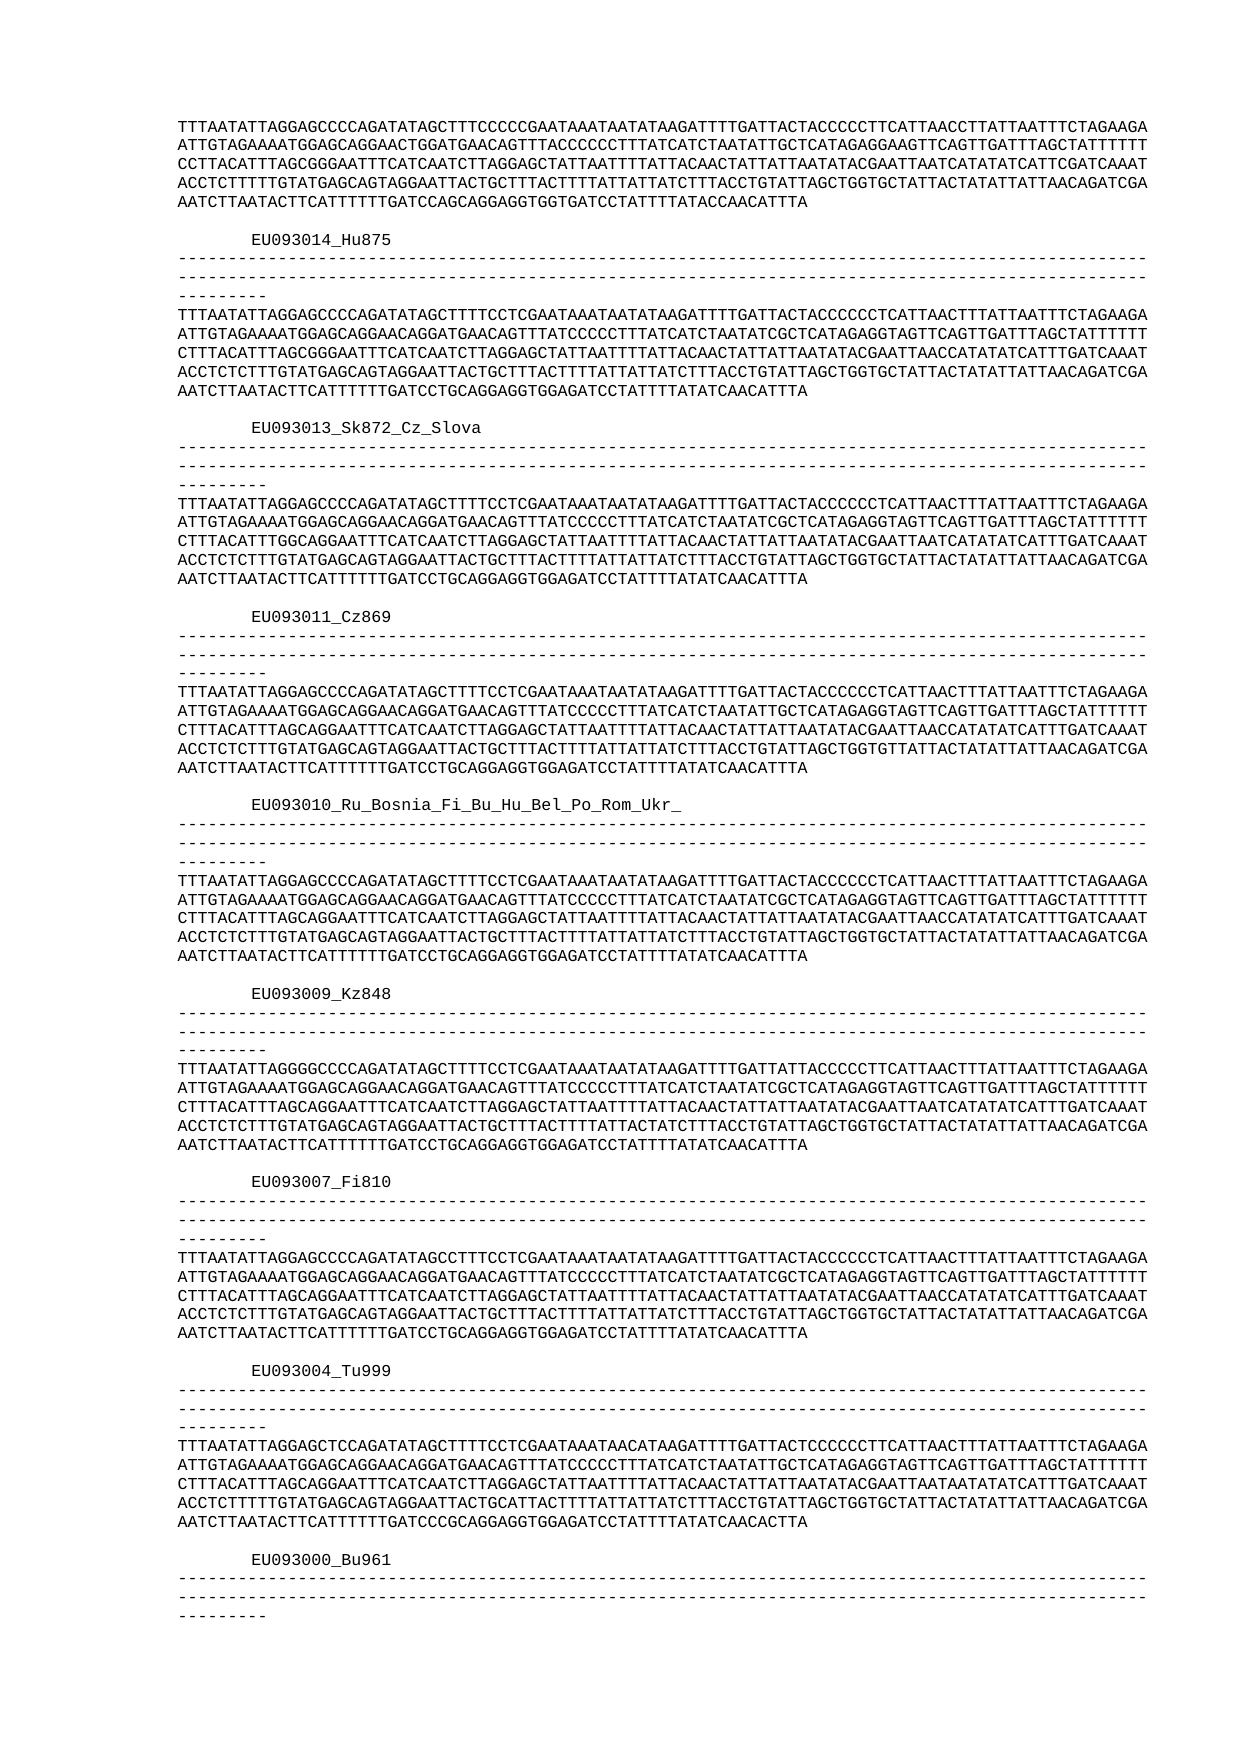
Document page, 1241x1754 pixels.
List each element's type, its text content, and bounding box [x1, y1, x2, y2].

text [177, 118, 1152, 212]
text EU093011_Cz869 -----------------------------------------------------------------------------------------------------------------------------------------------------------------------------------------------------------TTTAATATTAGGAGCCCCAGATATAGCTTTTCCTCGAATAAATAATATAAGATTTTGATTACTACCCCCCTCATTAACTTTATTAATTTCTAGAAGAATTGTAGAAAATGGAGCAGGAACAGGATGAACAGTTTATCCCCCTTTATCATCTAATATTGCTCATAGAGGTAGTTCAGTTGATTTAGCTATTTTTTCTTTACATTTAGCAGGAATTTCATCAATCTTAGGAGCTATTAATTTTATTACAACTATTATTAATATACGAATTAACCATATATCATTTGATCAAATACCTCTCTTTGTATGAGCAGTAGGAATTACTGCTTTACTTTTATTATTATCTTTACCTGTATTAGCTGGTGTTATTACTATATTATTAACAGATCGAAATCTTAATACTTCATTTTTTGATCCTGCAGGAGGTGGAGATCCTATTTTATATCAACATTTA [177, 608, 1152, 778]
text EU093014_Hu875 -----------------------------------------------------------------------------------------------------------------------------------------------------------------------------------------------------------TTTAATATTAGGAGCCCCAGATATAGCTTTTCCTCGAATAAATAATATAAGATTTTGATTACTACCCCCCTCATTAACTTTATTAATTTCTAGAAGAATTGTAGAAAATGGAGCAGGAACAGGATGAACAGTTTATCCCCCTTTATCATCTAATATCGCTCATAGAGGTAGTTCAGTTGATTTAGCTATTTTTTCTTTACATTTAGCGGGAATTTCATCAATCTTAGGAGCTATTAATTTTATTACAACTATTATTAATATACGAATTAACCATATATCATTTGATCAAATACCTCTCTTTGTATGAGCAGTAGGAATTACTGCTTTACTTTTATTATTATCTTTACCTGTATTAGCTGGTGCTATTACTATATTATTAACAGATCGAAATCTTAATACTTCATTTTTTGATCCTGCAGGAGGTGGAGATCCTATTTTATATCAACATTTA [177, 231, 1152, 401]
text EU093009_Kz848 -----------------------------------------------------------------------------------------------------------------------------------------------------------------------------------------------------------TTTAATATTAGGGGCCCCAGATATAGCTTTTCCTCGAATAAATAATATAAGATTTTGATTATTACCCCCTTCATTAACTTTATTAATTTCTAGAAGAATTGTAGAAAATGGAGCAGGAACAGGATGAACAGTTTATCCCCCTTTATCATCTAATATCGCTCATAGAGGTAGTTCAGTTGATTTAGCTATTTTTTCTTTACATTTAGCAGGAATTTCATCAATCTTAGGAGCTATTAATTTTATTACAACTATTATTAATATACGAATTAATCATATATCATTTGATCAAATACCTCTCTTTGTATGAGCAGTAGGAATTACTGCTTTACTTTTATTACTATCTTTACCTGTATTAGCTGGTGCTATTACTATATTATTAACAGATCGAAATCTTAATACTTCATTTTTTGATCCTGCAGGAGGTGGAGATCCTATTTTATATCAACATTTA [177, 985, 1152, 1155]
text EU093004_Tu999 -----------------------------------------------------------------------------------------------------------------------------------------------------------------------------------------------------------TTTAATATTAGGAGCTCCAGATATAGCTTTTCCTCGAATAAATAACATAAGATTTTGATTACTCCCCCCTTCATTAACTTTATTAATTTCTAGAAGAATTGTAGAAAATGGAGCAGGAACAGGATGAACAGTTTATCCCCCTTTATCATCTAATATTGCTCATAGAGGTAGTTCAGTTGATTTAGCTATTTTTTCTTTACATTTAGCAGGAATTTCATCAATCTTAGGAGCTATTAATTTTATTACAACTATTATTAATATACGAATTAATAATATATCATTTGATCAAATACCTCTTTTTGTATGAGCAGTAGGAATTACTGCATTACTTTTATTATTATCTTTACCTGTATTAGCTGGTGCTATTACTATATTATTAACAGATCGAAATCTTAATACTTCATTTTTTGATCCCGCAGGAGGTGGAGATCCTATTTTATATCAACACTTA [177, 1362, 1152, 1532]
text EU093013_Sk872_Cz_Slova -----------------------------------------------------------------------------------------------------------------------------------------------------------------------------------------------------------TTTAATATTAGGAGCCCCAGATATAGCTTTTCCTCGAATAAATAATATAAGATTTTGATTACTACCCCCCTCATTAACTTTATTAATTTCTAGAAGAATTGTAGAAAATGGAGCAGGAACAGGATGAACAGTTTATCCCCCTTTATCATCTAATATCGCTCATAGAGGTAGTTCAGTTGATTTAGCTATTTTTTCTTTACATTTGGCAGGAATTTCATCAATCTTAGGAGCTATTAATTTTATTACAACTATTATTAATATACGAATTAATCATATATCATTTGATCAAATACCTCTCTTTGTATGAGCAGTAGGAATTACTGCTTTACTTTTATTATTATCTTTACCTGTATTAGCTGGTGCTATTACTATATTATTAACAGATCGAAATCTTAATACTTCATTTTTTGATCCTGCAGGAGGTGGAGATCCTATTTTATATCAACATTTA [177, 420, 1152, 589]
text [177, 1551, 1152, 1626]
text EU093010_Ru_Bosnia_Fi_Bu_Hu_Bel_Po_Rom_Ukr_ -----------------------------------------------------------------------------------------------------------------------------------------------------------------------------------------------------------TTTAATATTAGGAGCCCCAGATATAGCTTTTCCTCGAATAAATAATATAAGATTTTGATTACTACCCCCCTCATTAACTTTATTAATTTCTAGAAGAATTGTAGAAAATGGAGCAGGAACAGGATGAACAGTTTATCCCCCTTTATCATCTAATATCGCTCATAGAGGTAGTTCAGTTGATTTAGCTATTTTTTCTTTACATTTAGCAGGAATTTCATCAATCTTAGGAGCTATTAATTTTATTACAACTATTATTAATATACGAATTAACCATATATCATTTGATCAAATACCTCTCTTTGTATGAGCAGTAGGAATTACTGCTTTACTTTTATTATTATCTTTACCTGTATTAGCTGGTGCTATTACTATATTATTAACAGATCGAAATCTTAATACTTCATTTTTTGATCCTGCAGGAGGTGGAGATCCTATTTTATATCAACATTTA [177, 797, 1152, 967]
text EU093007_Fi810 -----------------------------------------------------------------------------------------------------------------------------------------------------------------------------------------------------------TTTAATATTAGGAGCCCCAGATATAGCCTTTCCTCGAATAAATAATATAAGATTTTGATTACTACCCCCCTCATTAACTTTATTAATTTCTAGAAGAATTGTAGAAAATGGAGCAGGAACAGGATGAACAGTTTATCCCCCTTTATCATCTAATATCGCTCATAGAGGTAGTTCAGTTGATTTAGCTATTTTTTCTTTACATTTAGCAGGAATTTCATCAATCTTAGGAGCTATTAATTTTATTACAACTATTATTAATATACGAATTAACCATATATCATTTGATCAAATACCTCTCTTTGTATGAGCAGTAGGAATTACTGCTTTACTTTTATTATTATCTTTACCTGTATTAGCTGGTGCTATTACTATATTATTAACAGATCGAAATCTTAATACTTCATTTTTTGATCCTGCAGGAGGTGGAGATCCTATTTTATATCAACATTTA [177, 1174, 1152, 1344]
